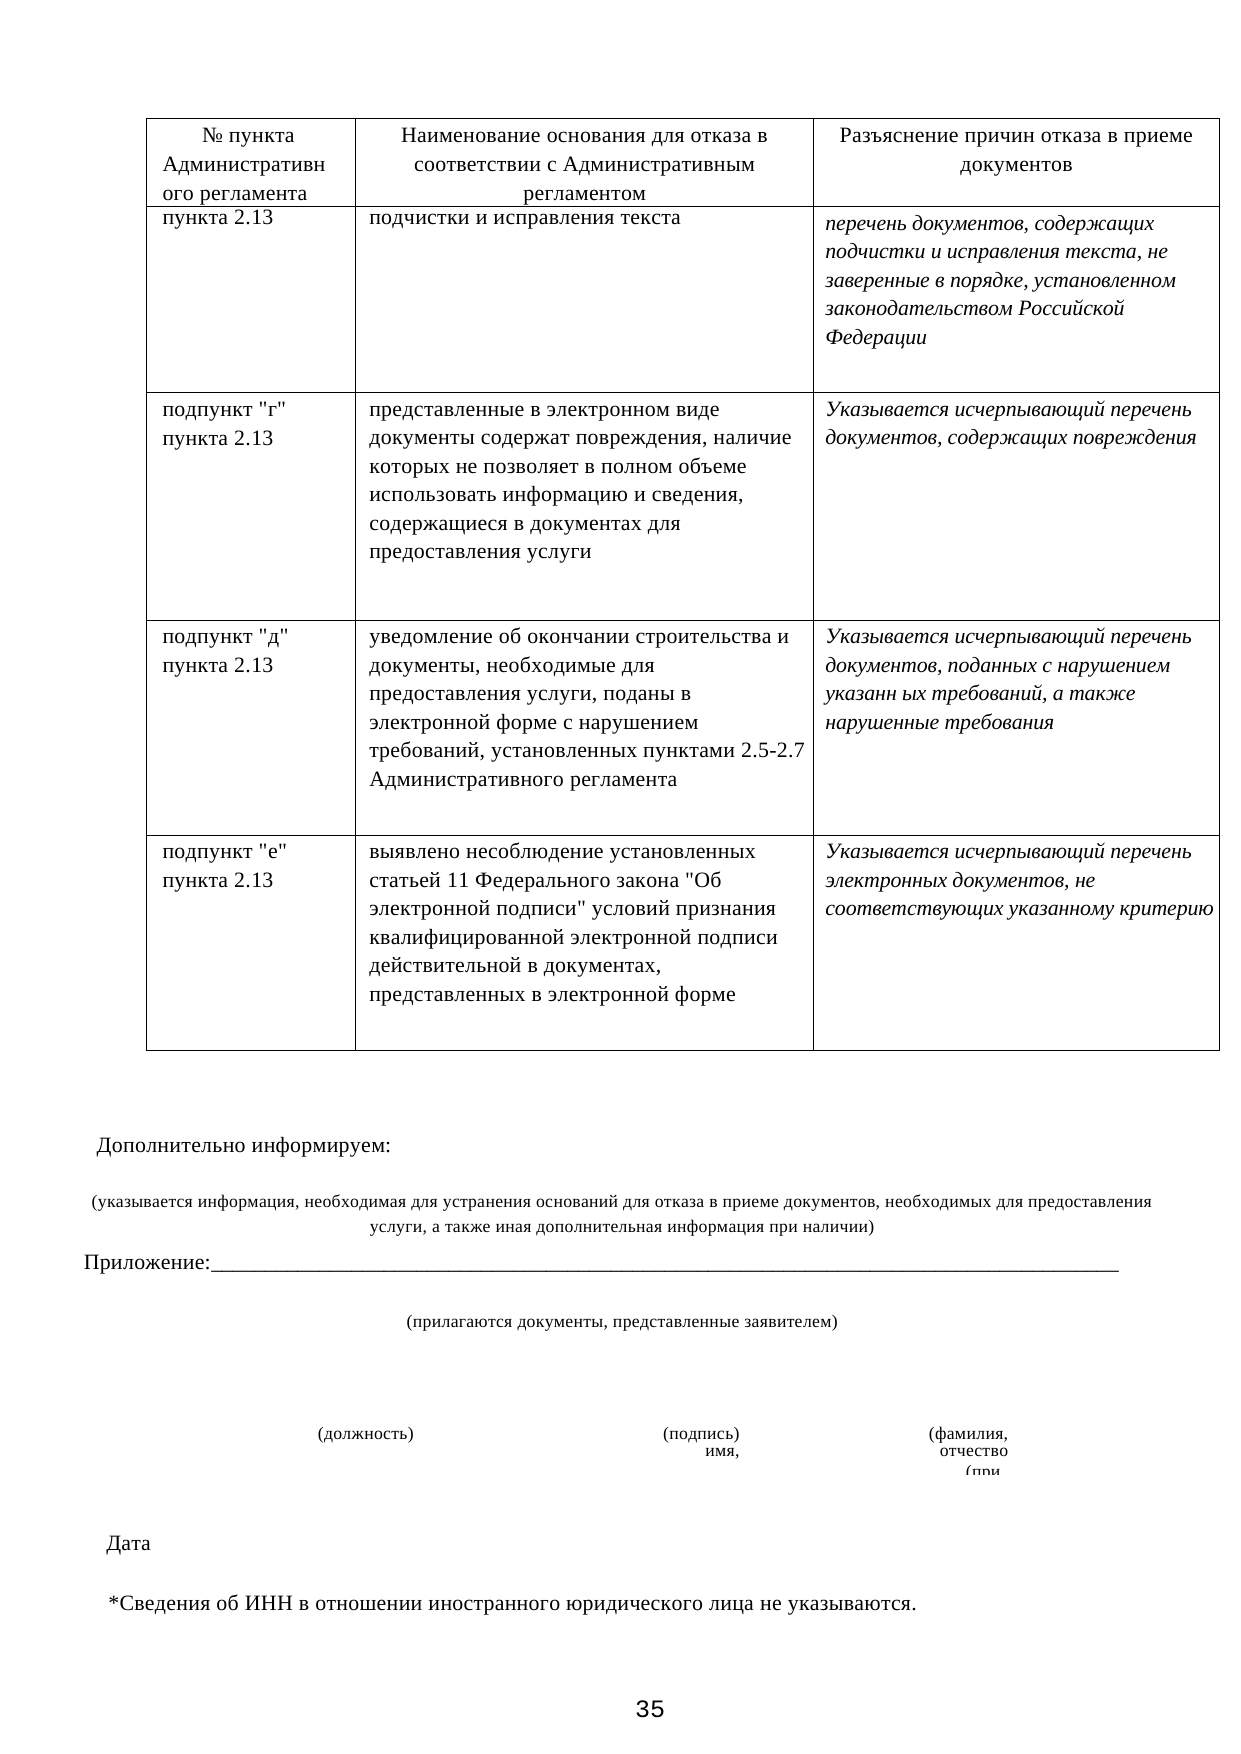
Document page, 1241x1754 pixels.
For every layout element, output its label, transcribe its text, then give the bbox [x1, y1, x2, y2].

table_cell представленные в электронном виде документы содержат повреждения, наличие которых не позволяет в полном объеме использовать информацию и сведения, содержащиеся в документах для предоставления услуги [356, 393, 813, 620]
table_cell подчистки и исправления текста [356, 207, 813, 392]
table_cell пункта 2.13 [147, 207, 355, 392]
text Приложение: [83, 1252, 1157, 1274]
table_header Наименование основания для отказа в соответствии с Административным регламентом [356, 119, 813, 206]
table_cell Указывается исчерпывающий перечень документов, содержащих повреждения [814, 393, 1219, 620]
text (прилагаются документы, представленные заявителем) [88, 1313, 1157, 1331]
table_cell выявлено несоблюдение установленных статьей 11 Федерального закона "Об электронной подписи" условий признания квалифицированной электронной подписи действительной в документах, представленных в электронной форме [356, 836, 813, 1050]
text Дата [106, 1532, 996, 1554]
table_cell Указывается исчерпывающий перечень электронных документов, не соответствующих указанному критерию [814, 836, 1219, 1050]
table_cell уведомление об окончании строительства и документы, необходимые для предоставления услуги, поданы в электронной форме с нарушением требований, установленных пунктами 2.5-2.7 Административного регламента [356, 621, 813, 835]
table_cell перечень документов, содержащих подчистки и исправления текста, не заверенные в порядке, установленном законодательством Российской Федерации [814, 207, 1219, 392]
table_header № пункта Административн ого регламента [147, 119, 355, 206]
text *Сведения об ИНН в отношении иностранного юридического лица не указываются. [108, 1592, 996, 1614]
table_cell Указывается исчерпывающий перечень документов, поданных с нарушением указанн ых требований, а также нарушенные требования [814, 621, 1219, 835]
table_cell подпункт "г" пункта 2.13 [147, 393, 355, 620]
table_header Разъяснение причин отказа в приеме документов [814, 119, 1219, 206]
text (указывается информация, необходимая для устранения оснований для отказа в приеме документов, необходимых для предоставления услуги, а также иная дополнительная информация при наличии) [88, 1187, 1157, 1237]
text (должность) (подпись) (фамилия, имя, отчество [318, 1425, 1023, 1460]
table_cell подпункт "е" пункта 2.13 [147, 836, 355, 1050]
text Дополнительно информируем: [96, 1135, 392, 1157]
table_cell подпункт "д" пункта 2.13 [147, 621, 355, 835]
